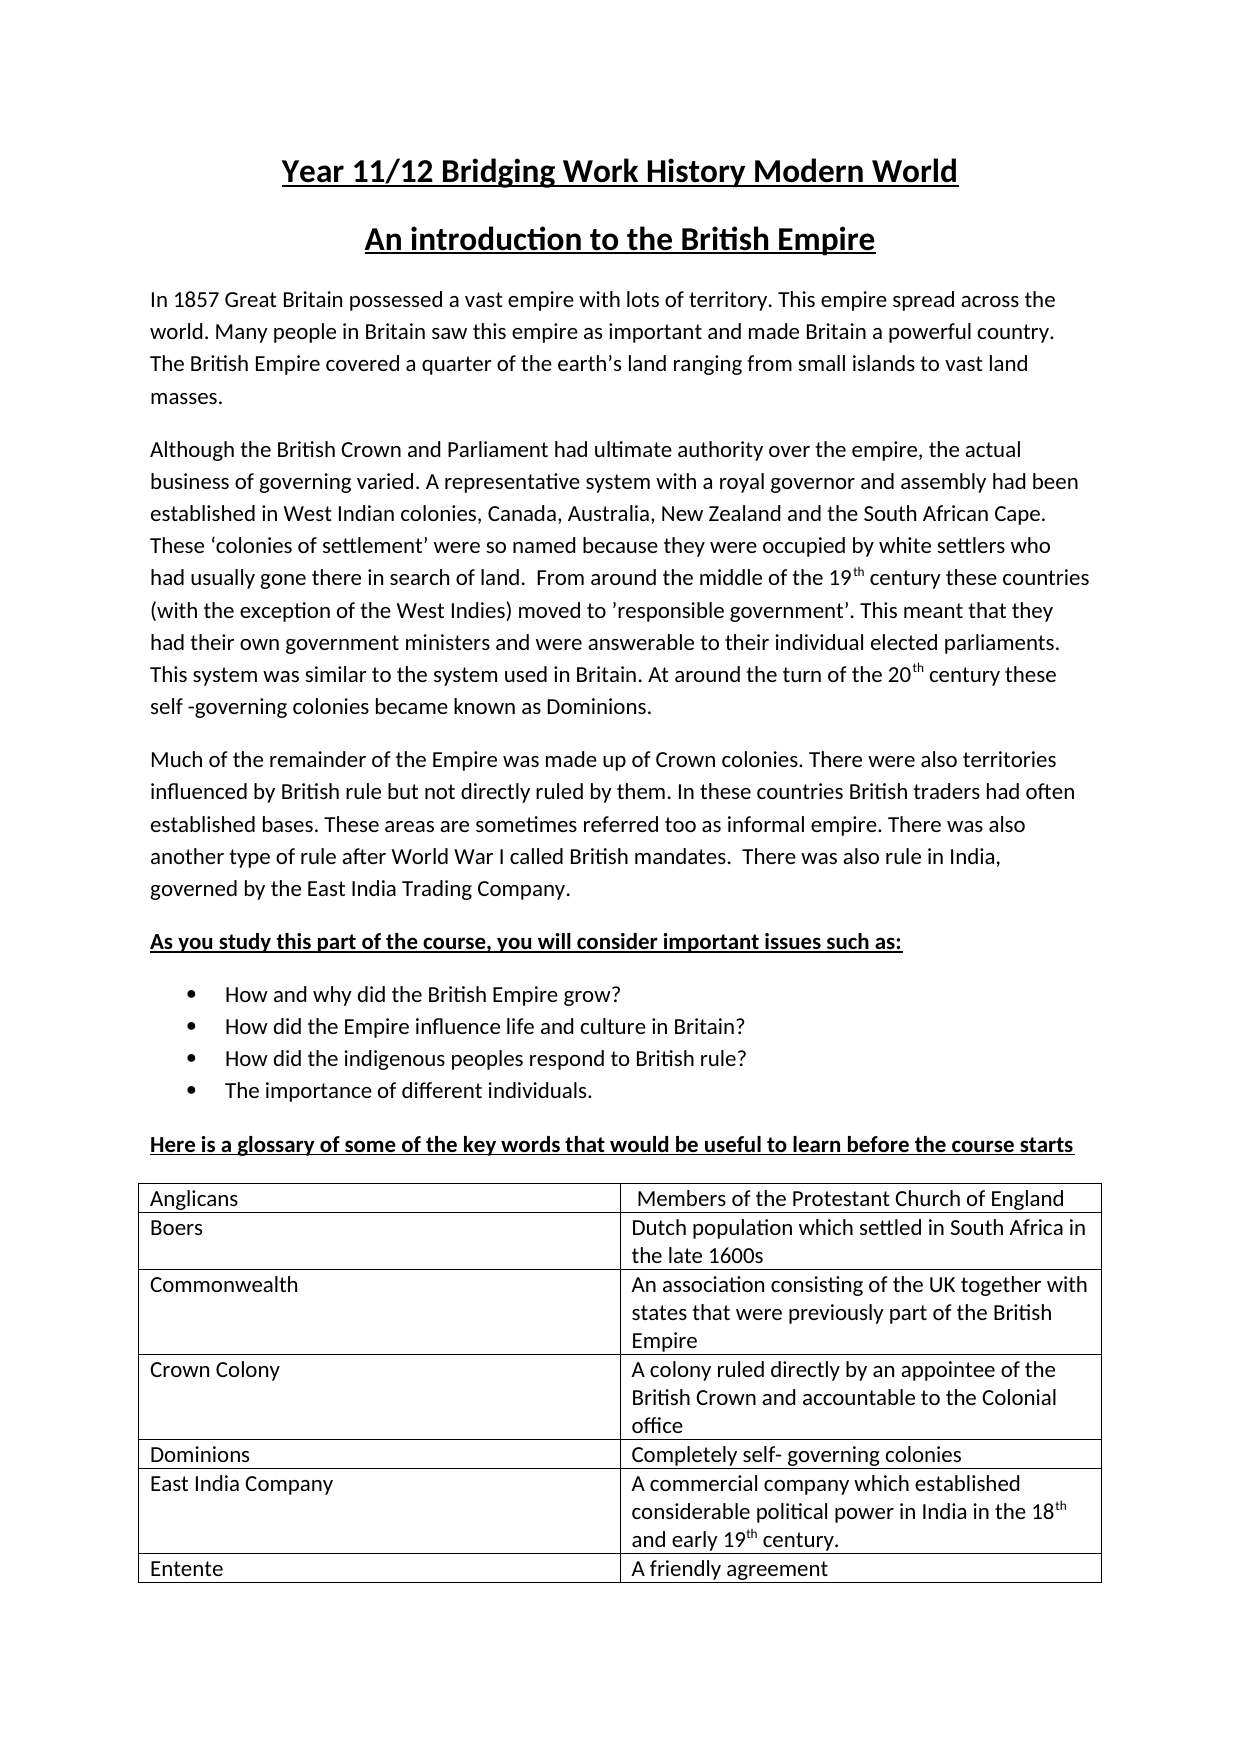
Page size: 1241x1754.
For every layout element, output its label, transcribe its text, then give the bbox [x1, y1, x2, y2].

text In 1857 Great Britain possessed a vast empire with lots of territory. This empire spread across the world. Many people in Britain saw this empire as important and made Britain a powerful country. The British Empire covered a quarter of the earth’s land ranging from small islands to vast land masses. [150, 285, 1090, 410]
text An introduction to the British Empire [150, 218, 1090, 258]
table_header Members of the Protestant Church of England [621, 1184, 1101, 1212]
table_cell Completely self- governing colonies [621, 1440, 1101, 1468]
list How and why did the British Empire grow? [187, 980, 1090, 1008]
table_cell An association consisting of the UK together with states that were previously part of the British Empire [621, 1270, 1101, 1354]
table_cell A colony ruled directly by an appointee of the British Crown and accountable to the Colonial office [621, 1355, 1101, 1439]
table_cell Dutch population which settled in South Africa in the late 1600s [621, 1213, 1101, 1269]
list How did the indigenous peoples respond to British rule? [187, 1044, 1090, 1072]
table_cell A commercial company which established considerable political power in India in the 18th and early 19th century. [621, 1469, 1101, 1553]
table_cell East India Company [139, 1469, 620, 1553]
list How did the Empire influence life and culture in Britain? [187, 1012, 1090, 1040]
table_header Anglicans [139, 1184, 620, 1212]
table_cell Dominions [139, 1440, 620, 1468]
table_cell Boers [139, 1213, 620, 1269]
text Here is a glossary of some of the key words that would be useful to learn before the course starts [150, 1130, 1090, 1158]
list The importance of different individuals. [187, 1077, 1090, 1105]
text Although the British Crown and Parliament had ultimate authority over the empire, the actual business of governing varied. A representative system with a royal governor and assembly had been established in West Indian colonies, Canada, Australia, New Zealand and the South African Cape. These ‘colonies of settlement’ were so named because they were occupied by white settlers who had usually gone there in search of land. From around the middle of the 19th century these countries (with the exception of the West Indies) moved to ’responsible government’. This meant that they had their own government ministers and were answerable to their individual elected parliaments. This system was similar to the system used in Britain. At around the turn of the 20th century these self -governing colonies became known as Dominions. [150, 435, 1090, 720]
table_cell A friendly agreement [621, 1554, 1101, 1582]
table_cell Crown Colony [139, 1355, 620, 1439]
table_cell Commonwealth [139, 1270, 620, 1354]
text Much of the remainder of the Empire was made up of Crown colonies. There were also territories influenced by British rule but not directly ruled by them. In these countries British traders had often established bases. These areas are sometimes referred too as informal empire. There was also another type of rule after World War I called British mandates. There was also rule in India, governed by the East India Trading Company. [150, 745, 1090, 902]
text As you study this part of the course, you will consider important issues such as: [150, 927, 1090, 955]
table_cell Entente [139, 1554, 620, 1582]
text Year 11/12 Bridging Work History Modern World [150, 150, 1090, 191]
